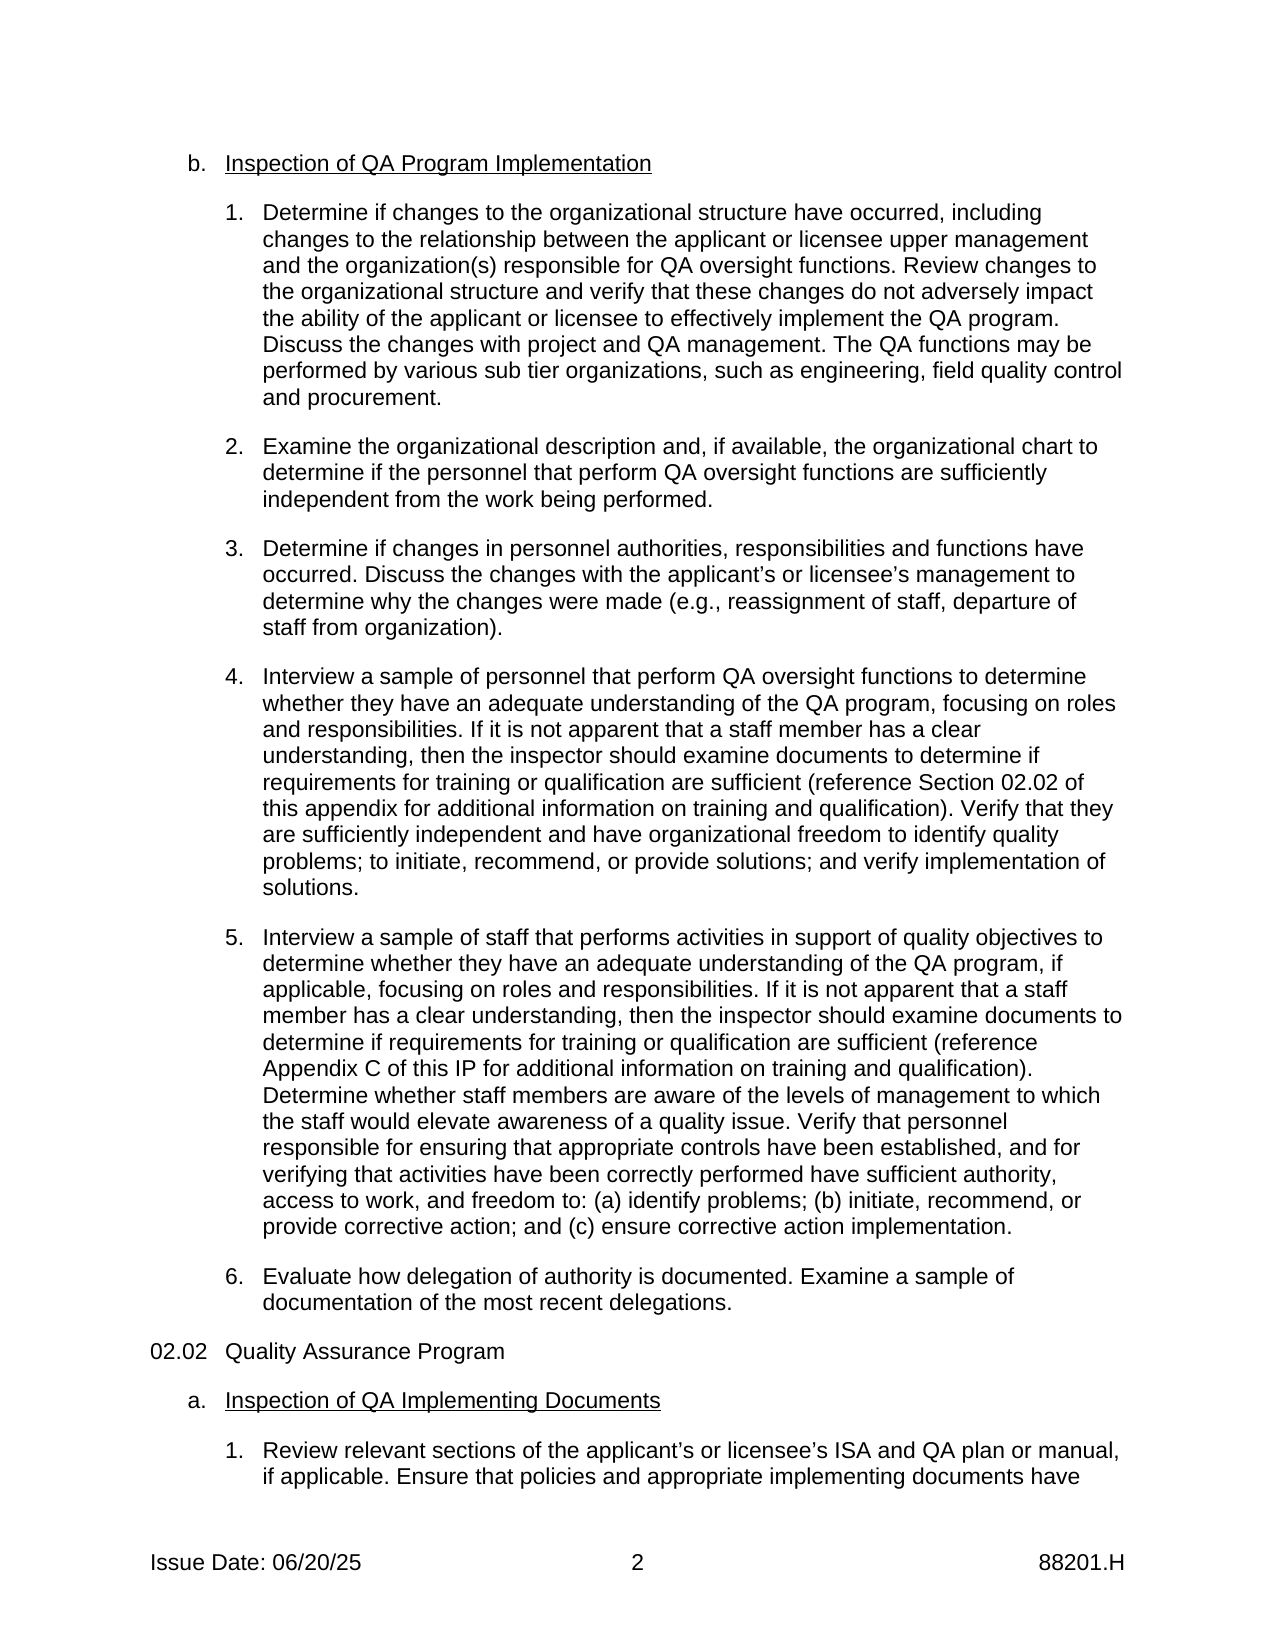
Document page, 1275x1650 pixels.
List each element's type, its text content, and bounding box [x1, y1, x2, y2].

list Determine if changes to the organizational structure have occurred, including changes to the relationship between the applicant or licensee upper management and the organization(s) responsible for QA oversight functions. Review changes to the organizational structure and verify that these changes do not adversely impact the ability of the applicant or licensee to effectively implement the QA program. Discuss the changes with project and QA management. The QA functions may be performed by various sub tier organizations, such as engineering, field quality control and procurement. [225, 199, 1125, 410]
list Inspection of QA Program Implementation [187, 150, 1125, 176]
list Interview a sample of personnel that perform QA oversight functions to determine whether they have an adequate understanding of the QA program, focusing on roles and responsibilities. If it is not apparent that a staff member has a clear understanding, then the inspector should examine documents to determine if requirements for training or qualification are sufficient (reference Section 02.02 of this appendix for additional information on training and qualification). Verify that they are sufficiently independent and have organizational freedom to identify quality problems; to initiate, recommend, or provide solutions; and verify implementation of solutions. [225, 663, 1125, 901]
list Evaluate how delegation of authority is documented. Examine a sample of documentation of the most recent delegations. [225, 1263, 1125, 1315]
list Examine the organizational description and, if available, the organizational chart to determine if the personnel that perform QA oversight functions are sufficiently independent from the work being performed. [225, 433, 1125, 512]
subtitle 02.02 Quality Assurance Program [150, 1338, 1125, 1364]
list Determine if changes in personnel authorities, responsibilities and functions have occurred. Discuss the changes with the applicant’s or licensee’s management to determine why the changes were made (e.g., reassignment of staff, departure of staff from organization). [225, 535, 1125, 640]
list Inspection of QA Implementing Documents [187, 1387, 1125, 1414]
list Interview a sample of staff that performs activities in support of quality objectives to determine whether they have an adequate understanding of the QA program, if applicable, focusing on roles and responsibilities. If it is not apparent that a staff member has a clear understanding, then the inspector should examine documents to determine if requirements for training or qualification are sufficient (reference Appendix C of this IP for additional information on training and qualification). Determine whether staff members are aware of the levels of management to which the staff would elevate awareness of a quality issue. Verify that personnel responsible for ensuring that appropriate controls have been established, and for verifying that activities have been correctly performed have sufficient authority, access to work, and freedom to: (a) identify problems; (b) initiate, recommend, or provide corrective action; and (c) ensure corrective action implementation. [225, 923, 1125, 1240]
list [225, 1437, 1125, 1489]
